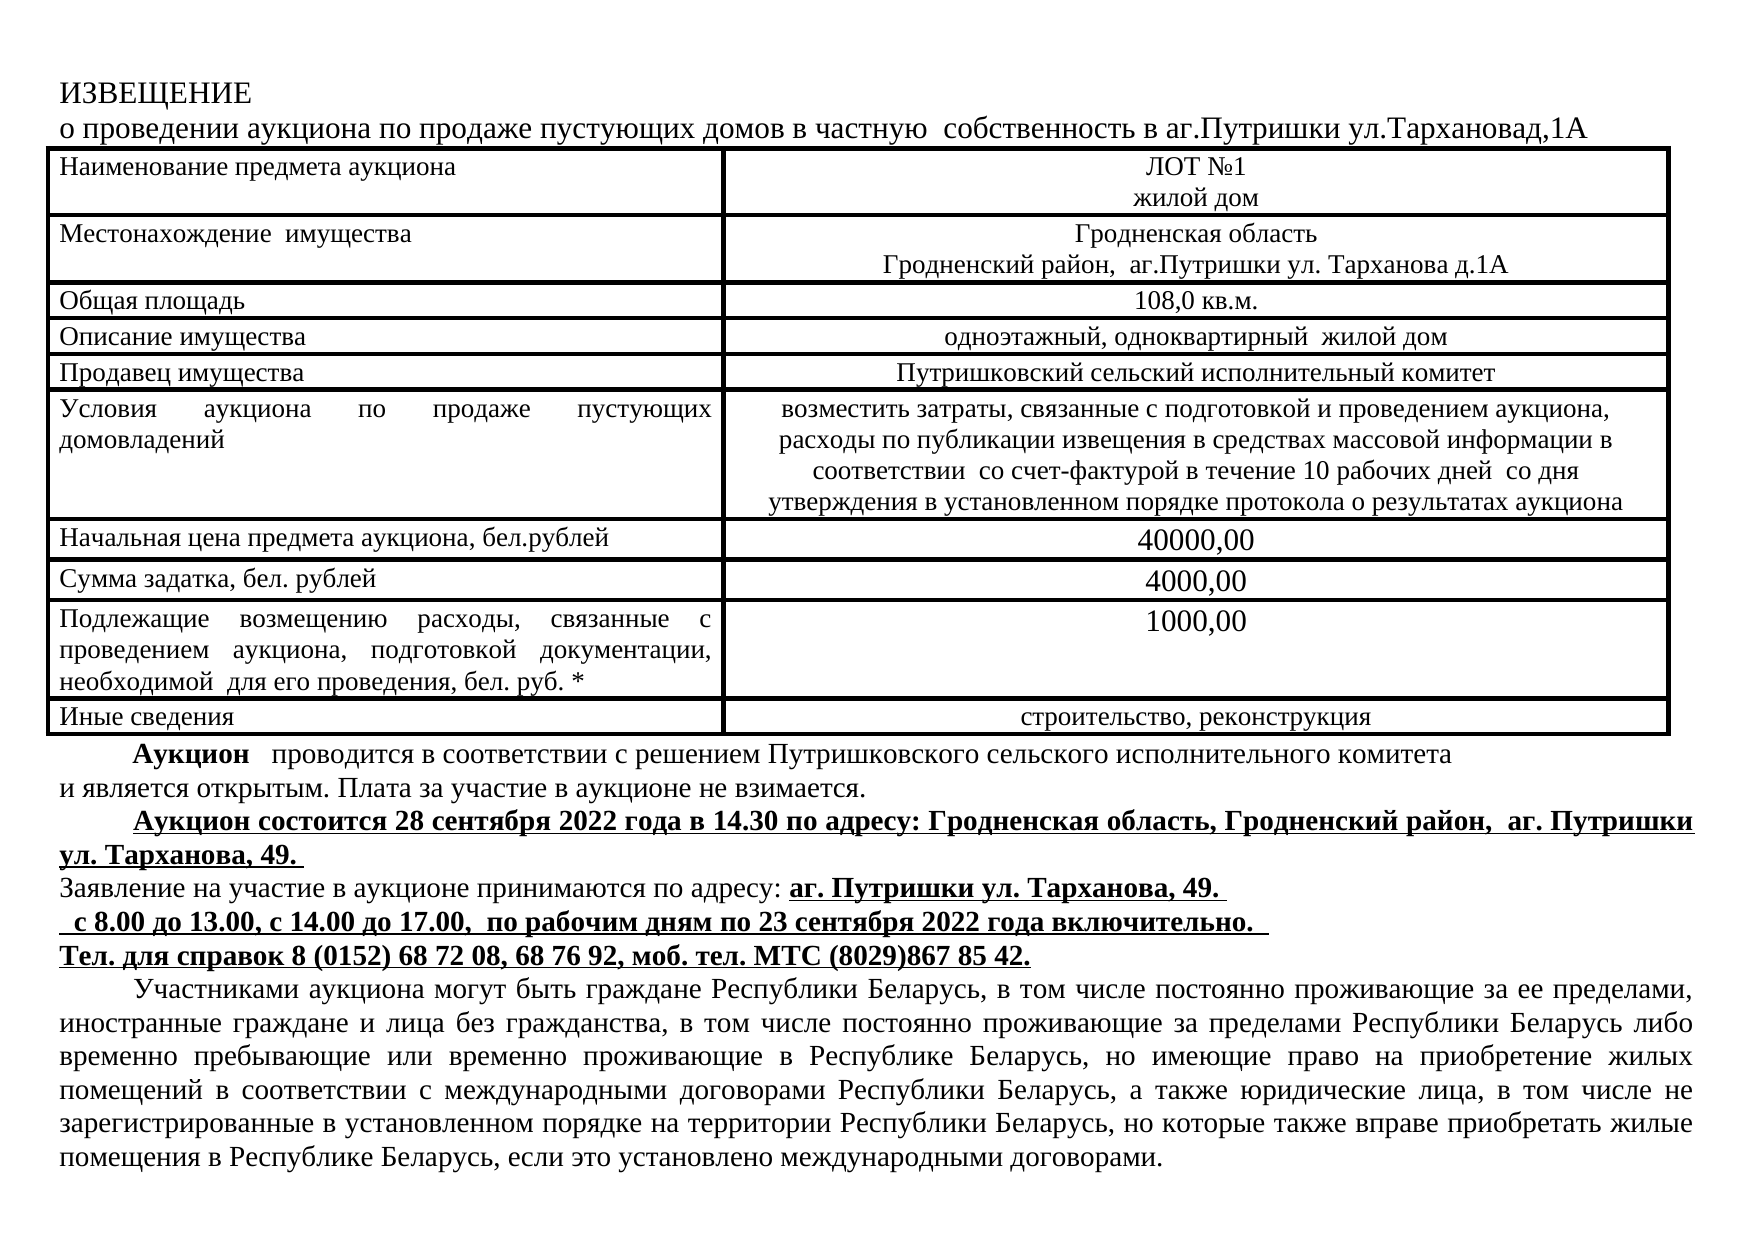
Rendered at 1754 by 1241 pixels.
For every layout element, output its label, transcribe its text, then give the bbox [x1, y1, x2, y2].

table_cell одноэтажный, одноквартирный жилой дом [726, 320, 1666, 351]
table_cell Продавец имущества [50, 356, 721, 387]
table_cell Иные сведения [50, 701, 721, 732]
table_header Наименование предмета аукциона [50, 151, 721, 213]
table_cell Местонахождение имущества [50, 217, 721, 280]
table_cell 1000,00 [726, 602, 1666, 696]
text Заявление на участие в аукционе принимаются по адресу: аг. Путришки ул. Тарханова, 49. [59, 871, 1695, 904]
text с 8.00 до 13.00, с 14.00 до 17.00, по рабочим дням по 23 сентября 2022 года включительно. [59, 904, 1695, 938]
text ИЗВЕЩЕНИЕ [59, 74, 1695, 110]
table_cell 40000,00 [726, 521, 1666, 557]
table_cell Общая площадь [50, 285, 721, 316]
text Тел. для справок 8 (0152) 68 72 08, 68 76 92, моб. тел. МТС (8029)867 85 42. [59, 938, 1695, 971]
table_cell Начальная цена предмета аукциона, бел.рублей [50, 521, 721, 557]
table_cell возместить затраты, связанные с подготовкой и проведением аукциона, расходы по публикации извещения в средствах массовой информации в соответствии со счет-фактурой в течение 10 рабочих дней со дня утверждения в установленном порядке протокола о результатах аукциона [726, 392, 1666, 516]
table_cell 108,0 кв.м. [726, 285, 1666, 316]
table_cell Подлежащие возмещению расходы, связанные с проведением аукциона, подготовкой документации, необходимой для его проведения, бел. руб. * [50, 602, 721, 696]
table_cell строительство, реконструкция [726, 701, 1666, 732]
text о проведении аукциона по продаже пустующих домов в частную собственность в аг.Путришки ул.Тархановад,1А [59, 110, 1695, 146]
table_cell 4000,00 [726, 562, 1666, 598]
table_header ЛОТ №1 жилой дом [726, 151, 1666, 213]
text Аукцион проводится в соответствии с решением Путришковского сельского исполнительного комитета [59, 736, 1695, 770]
text и является открытым. Плата за участие в аукционе не взимается. [59, 770, 1695, 803]
text Аукцион состоится 28 сентября 2022 года в 14.30 по адресу: Гродненская область, Гродненский район, аг. Путришки ул. Тарханова, 49. [59, 803, 1695, 871]
table_cell Гродненская область Гродненский район, аг.Путришки ул. Тарханова д.1А [726, 217, 1666, 280]
table_cell Описание имущества [50, 320, 721, 351]
table_cell Путришковский сельский исполнительный комитет [726, 356, 1666, 387]
text Участниками аукциона могут быть граждане Республики Беларусь, в том числе постоянно проживающие за ее пределами, иностранные граждане и лица без гражданства, в том числе постоянно проживающие за пределами Республики Беларусь либо временно пребывающие или временно проживающие в Республике Беларусь, но имеющие право на приобретение жилых помещений в соответствии с международными договорами Республики Беларусь, а также юридические лица, в том числе не зарегистрированные в установленном порядке на территории Республики Беларусь, но которые также вправе приобретать жилые помещения в Республике Беларусь, если это установлено международными договорами. [59, 971, 1695, 1172]
table_cell Сумма задатка, бел. рублей [50, 562, 721, 598]
table_cell Условия аукциона по продаже пустующих домовладений [50, 392, 721, 516]
